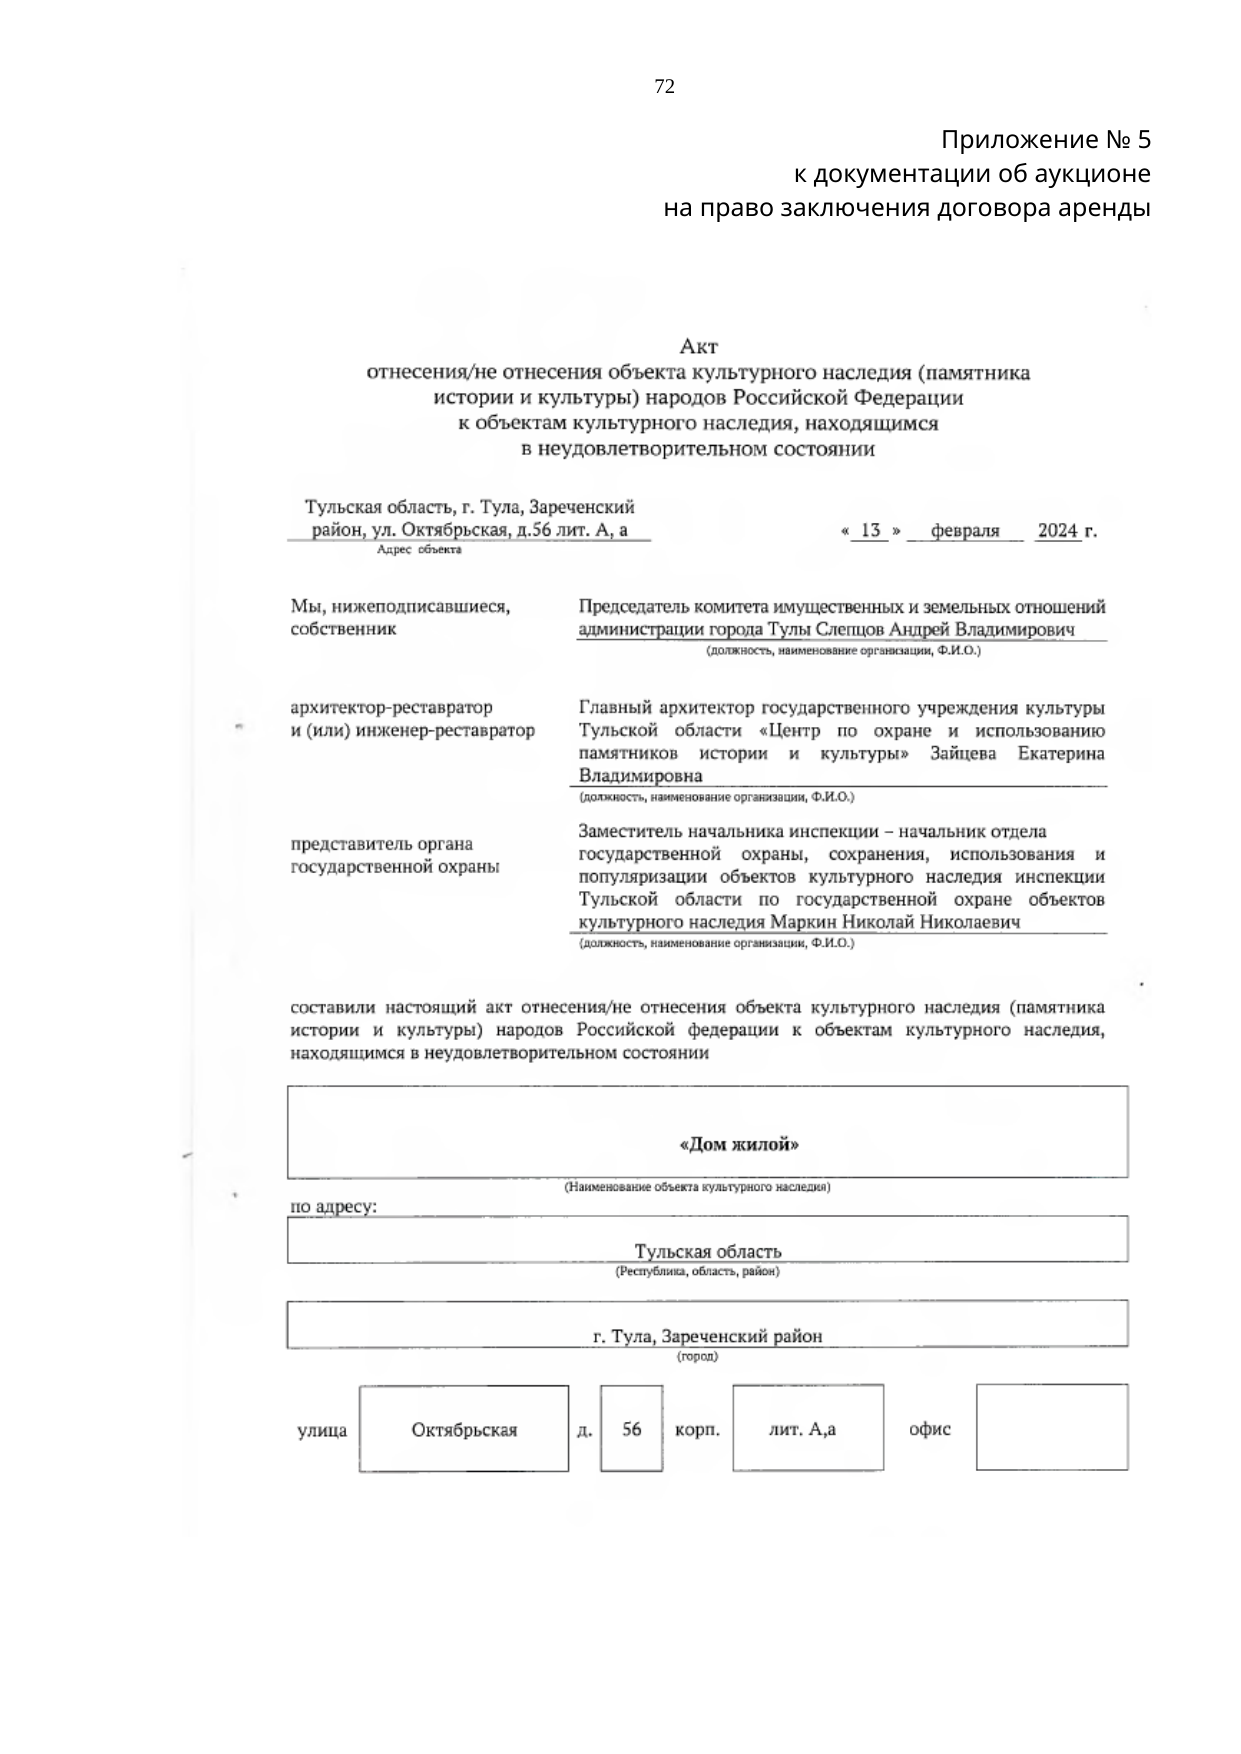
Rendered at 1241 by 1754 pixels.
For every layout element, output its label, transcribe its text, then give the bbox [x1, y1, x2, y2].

text на право заключения договора аренды [177, 190, 1152, 224]
text к документации об аукционе [177, 156, 1152, 190]
text Приложение № 5 [177, 122, 1152, 156]
